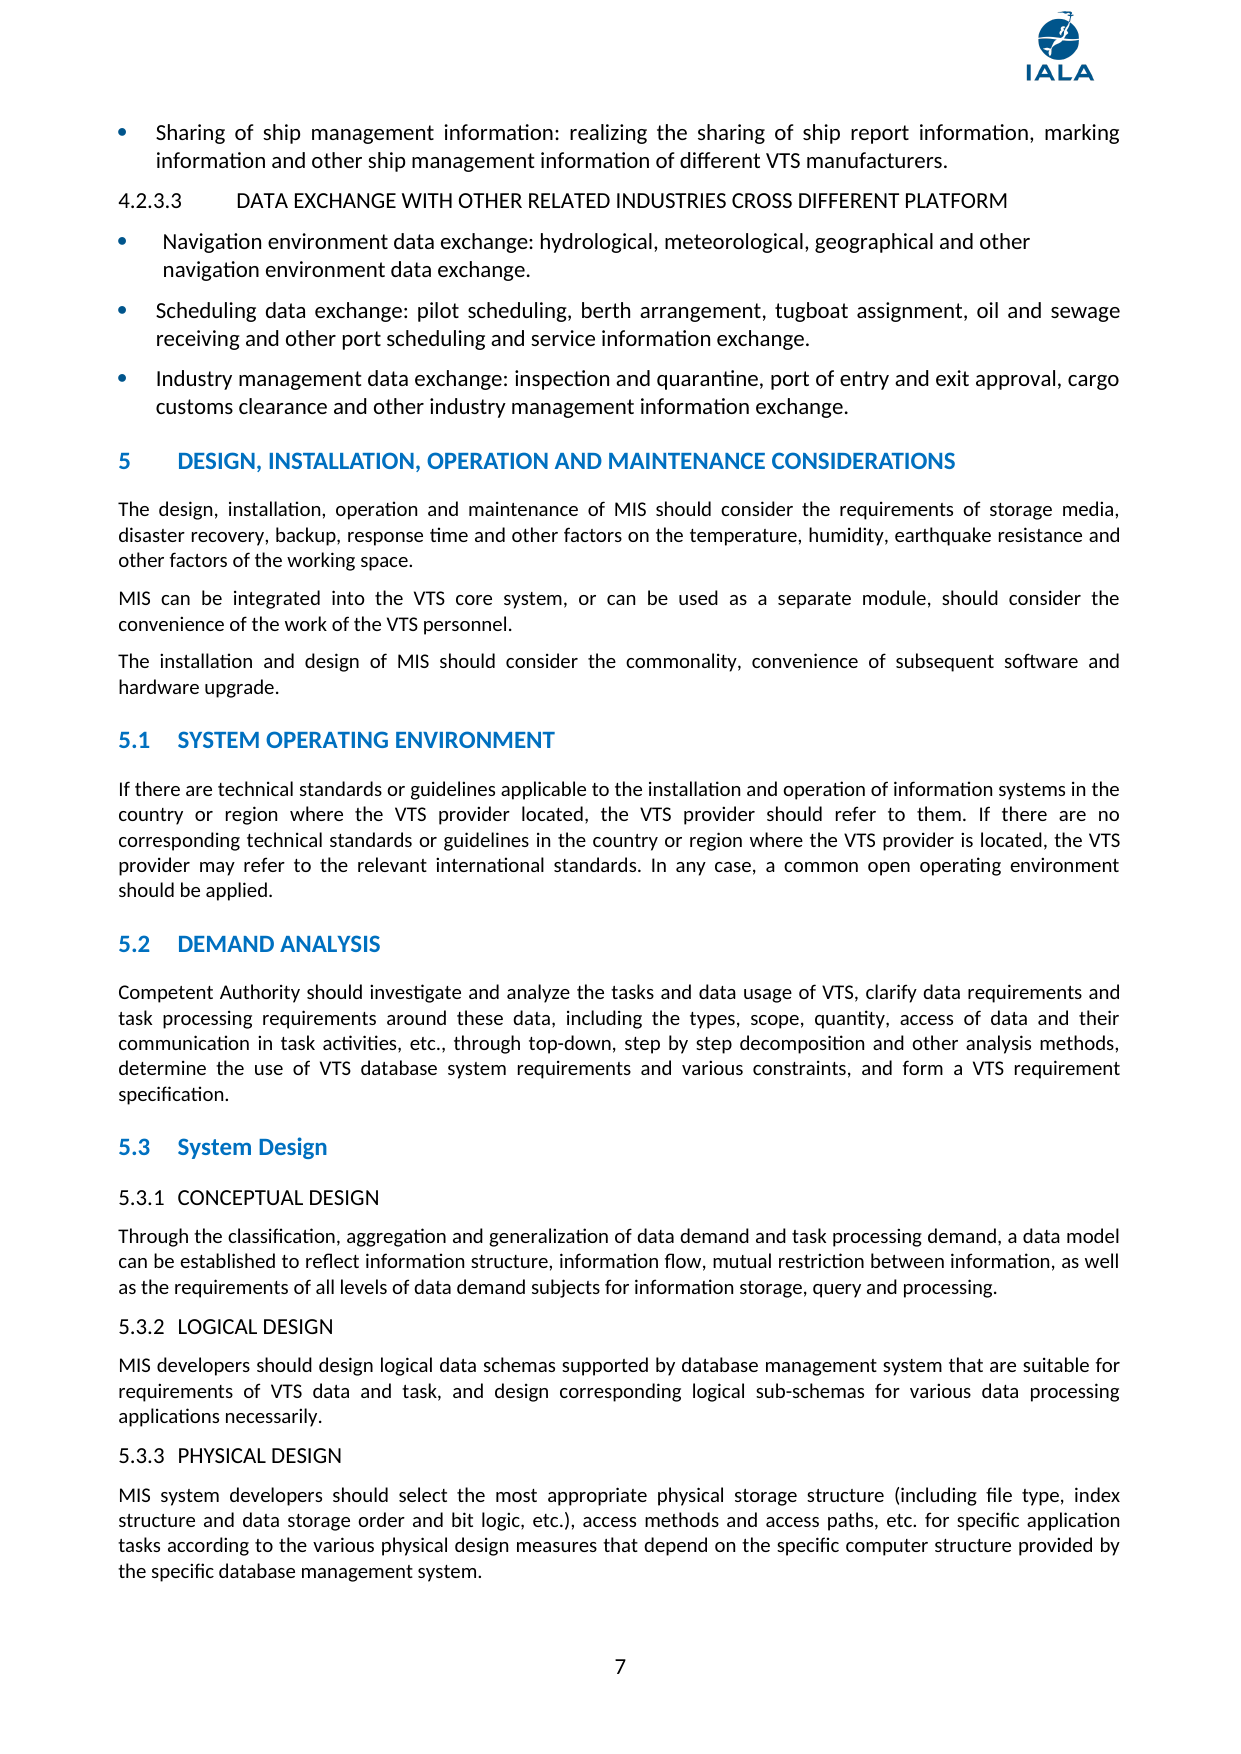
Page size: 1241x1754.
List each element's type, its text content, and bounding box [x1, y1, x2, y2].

subtitle PHYSICAL DESIGN [118, 1441, 1033, 1469]
subtitle DATA EXCHANGE WITH OTHER RELATED INDUSTRIES CROSS DIFFERENT PLATFORM [118, 187, 1019, 215]
text MIS can be integrated into the VTS core system, or can be used as a separate module, should consider the convenience of the work of the VTS personnel. [118, 585, 1122, 636]
list Navigation environment data exchange: hydrological, meteorological, geographical and other navigation environment data exchange. [118, 227, 1122, 283]
subtitle DEMAND ANALYSIS [118, 928, 1048, 958]
text MIS system developers should select the most appropriate physical storage structure (including file type, index structure and data storage order and bit logic, etc.), access methods and access paths, etc. for specific application tasks according to the various physical design measures that depend on the specific computer structure provided by the specific database management system. [118, 1482, 1122, 1583]
text Competent Authority should investigate and analyze the tasks and data usage of VTS, clarify data requirements and task processing requirements around these data, including the types, scope, quantity, access of data and their communication in task activities, etc., through top-down, step by step decomposition and other analysis methods, determine the use of VTS database system requirements and various constraints, and form a VTS requirement specification. [118, 979, 1122, 1106]
text If there are technical standards or guidelines applicable to the installation and operation of information systems in the country or region where the VTS provider located, the VTS provider should refer to them. If there are no corresponding technical standards or guidelines in the country or region where the VTS provider is located, the VTS provider may refer to the relevant international standards. In any case, a common open operating environment should be applied. [118, 776, 1122, 903]
subtitle System Design [118, 1131, 1048, 1162]
subtitle DESIGN, INSTALLATION, OPERATION AND MAINTENANCE CONSIDERATIONS [118, 445, 1122, 476]
text MIS developers should design logical data schemas supported by database management system that are suitable for requirements of VTS data and task, and design corresponding logical sub-schemas for various data processing applications necessarily. [118, 1353, 1122, 1429]
text The installation and design of MIS should consider the commonality, convenience of subsequent software and hardware upgrade. [118, 649, 1122, 699]
list Scheduling data exchange: pilot scheduling, berth arrangement, tugboat assignment, oil and sewage receiving and other port scheduling and service information exchange. [118, 296, 1122, 352]
subtitle SYSTEM OPERATING ENVIRONMENT [118, 724, 1048, 755]
text Through the classification, aggregation and generalization of data demand and task processing demand, a data model can be established to reflect information structure, information flow, mutual restriction between information, as well as the requirements of all levels of data demand subjects for information storage, query and processing. [118, 1223, 1122, 1299]
subtitle CONCEPTUAL DESIGN [118, 1183, 1033, 1211]
list Sharing of ship management information: realizing the sharing of ship report information, marking information and other ship management information of different VTS manufacturers. [118, 118, 1122, 174]
text The design, installation, operation and maintenance of MIS should consider the requirements of storage media, disaster recovery, backup, response time and other factors on the temperature, humidity, earthquake resistance and other factors of the working space. [118, 497, 1122, 573]
picture [1011, 3, 1106, 96]
list Industry management data exchange: inspection and quarantine, port of entry and exit approval, cargo customs clearance and other industry management information exchange. [118, 364, 1122, 420]
subtitle LOGICAL DESIGN [118, 1312, 1033, 1340]
